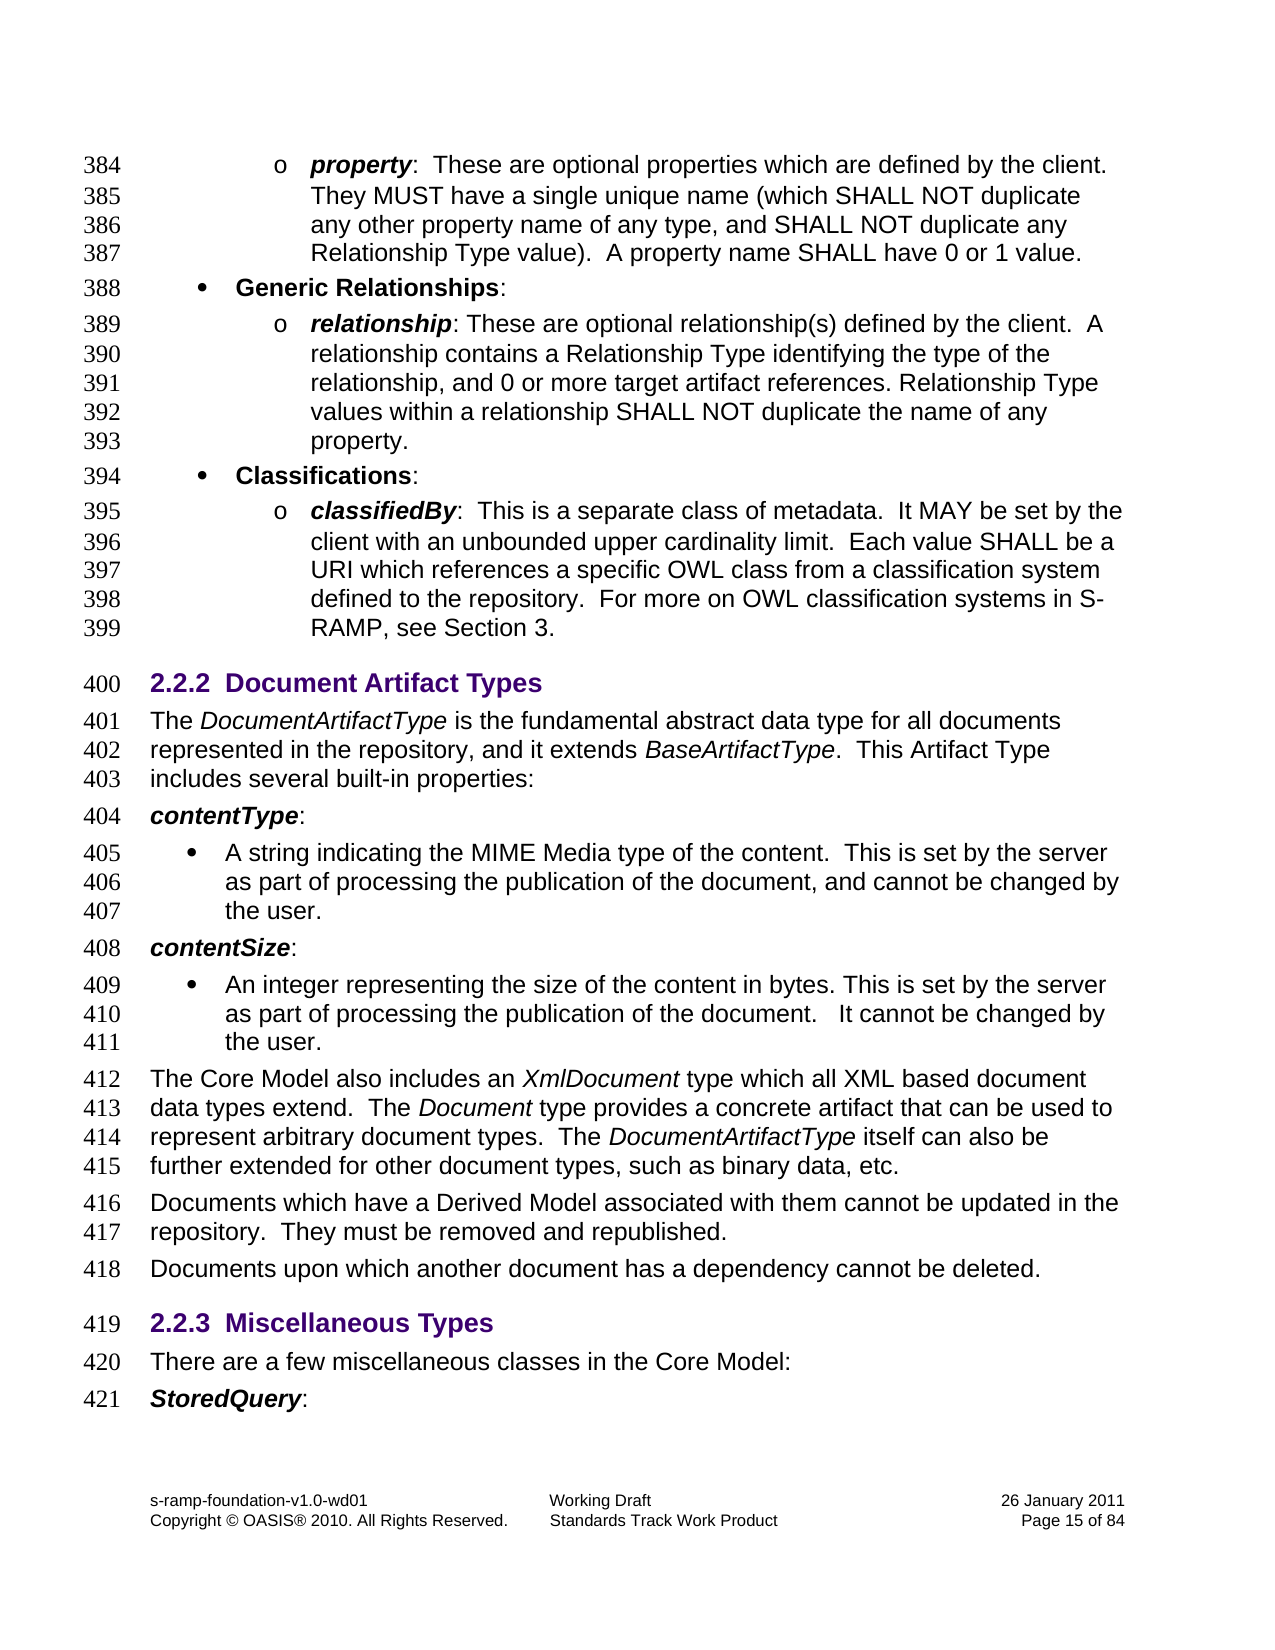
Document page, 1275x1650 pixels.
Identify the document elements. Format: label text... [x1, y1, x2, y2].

subtitle Miscellaneous Types [150, 1307, 1125, 1339]
list Classifications: [198, 461, 1125, 489]
subtitle Document Artifact Types [150, 667, 1125, 698]
list An integer representing the size of the content in bytes. This is set by the server as part of processing the publication of the document. It cannot be changed by the user. [187, 970, 1125, 1056]
list property: These are optional properties which are defined by the client. They MUST have a single unique name (which SHALL NOT duplicate any other property name of any type, and SHALL NOT duplicate any Relationship Type value). A property name SHALL have 0 or 1 value. [273, 150, 1125, 267]
text Documents which have a Derived Model associated with them cannot be updated in the repository. They must be removed and republished. [150, 1188, 1125, 1245]
list relationship: These are optional relationship(s) defined by the client. A relationship contains a Relationship Type identifying the type of the relationship, and 0 or more target artifact references. Relationship Type values within a relationship SHALL NOT duplicate the name of any property. [273, 308, 1125, 454]
list Generic Relationships: [198, 273, 1125, 302]
text contentSize: [150, 933, 1125, 961]
text The Core Model also includes an XmlDocument type which all XML based document data types extend. The Document type provides a concrete artifact that can be used to represent arbitrary document types. The DocumentArtifactType itself can also be further extended for other document types, such as binary data, etc. [150, 1064, 1125, 1179]
text There are a few miscellaneous classes in the Core Model: [150, 1347, 1125, 1376]
text Documents upon which another document has a dependency cannot be deleted. [150, 1254, 1125, 1282]
text The DocumentArtifactType is the fundamental abstract data type for all documents represented in the repository, and it extends BaseArtifactType. This Artifact Type includes several built-in properties: [150, 706, 1125, 793]
text contentType: [150, 801, 1125, 830]
text StoredQuery: [150, 1384, 1125, 1413]
list classifiedBy: This is a separate class of metadata. It MAY be set by the client with an unbounded upper cardinality limit. Each value SHALL be a URI which references a specific OWL class from a classification system defined to the repository. For more on OWL classification systems in S-RAMP, see Section 3. [273, 496, 1125, 642]
list A string indicating the MIME Media type of the content. This is set by the server as part of processing the publication of the document, and cannot be changed by the user. [187, 838, 1125, 924]
